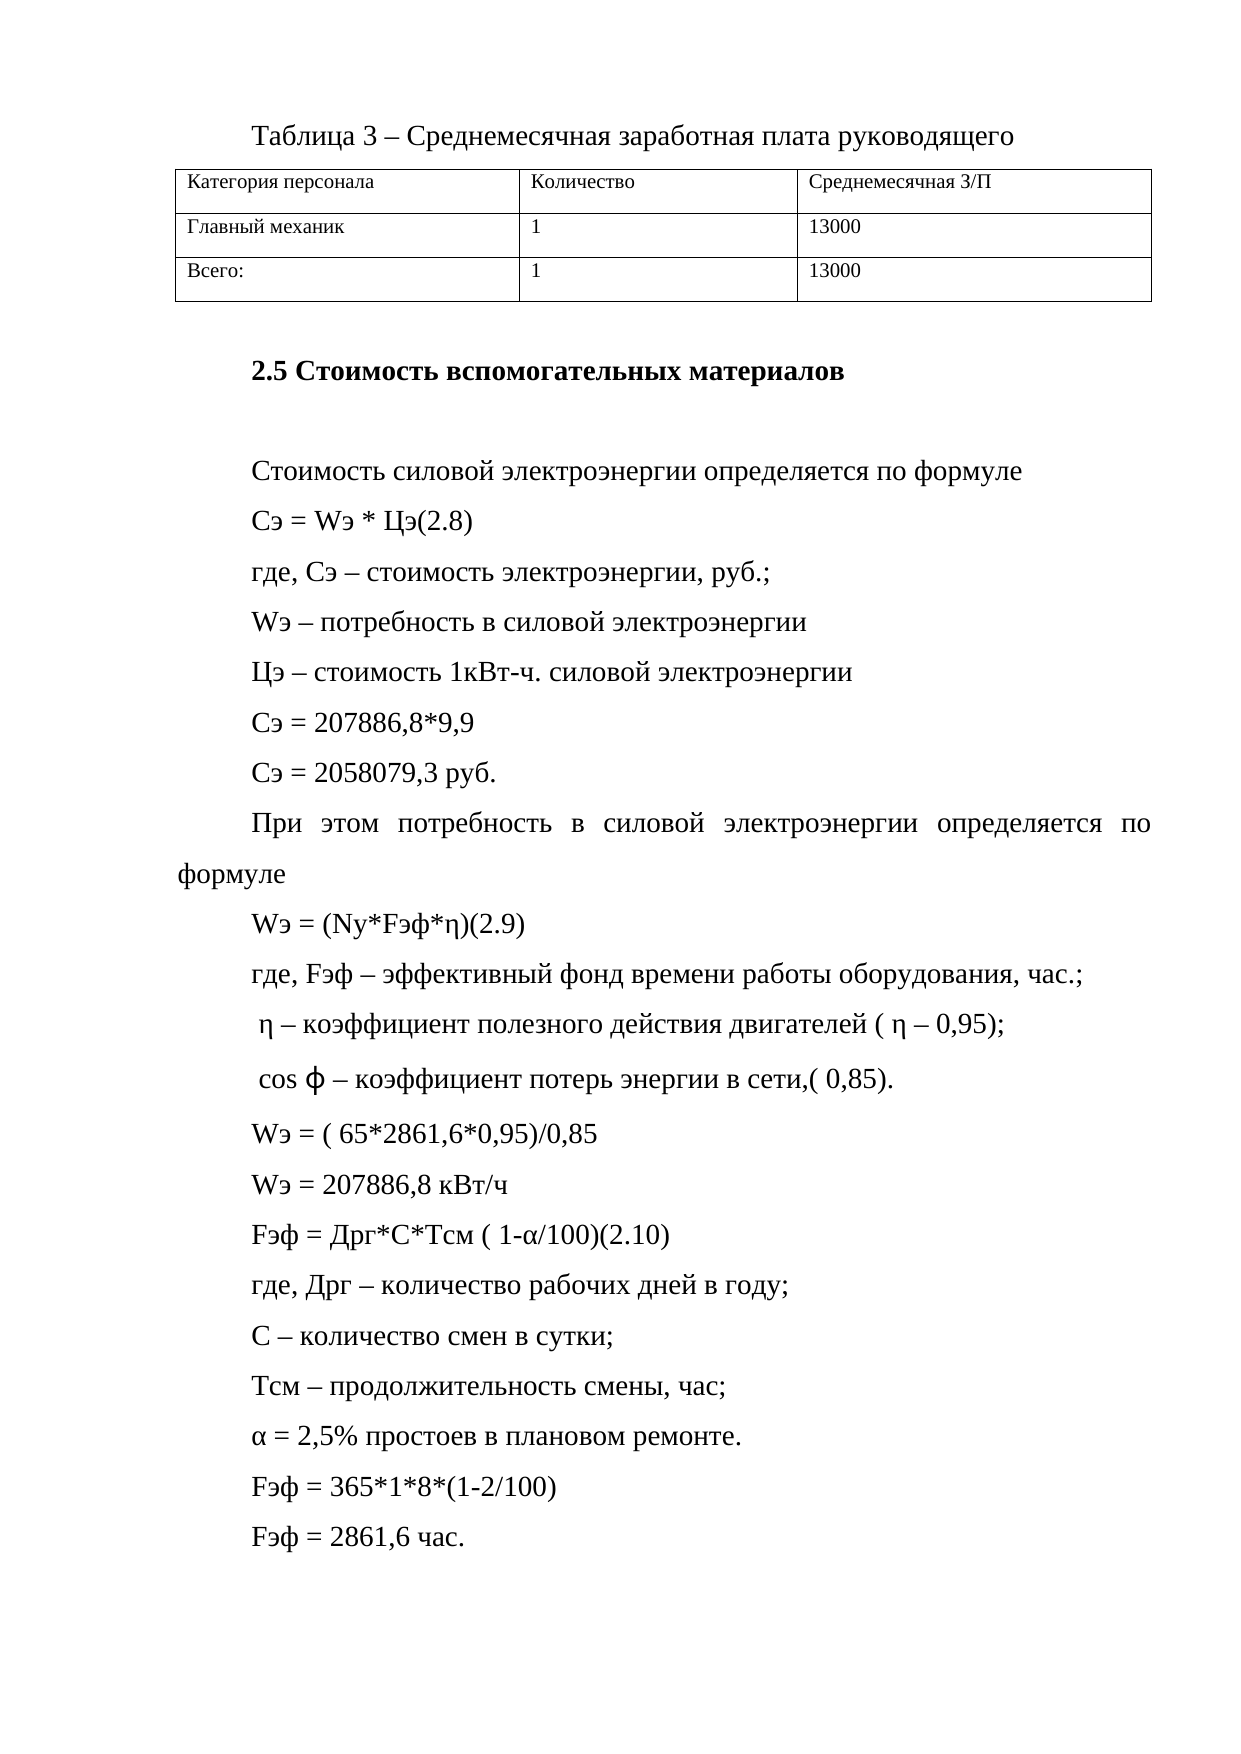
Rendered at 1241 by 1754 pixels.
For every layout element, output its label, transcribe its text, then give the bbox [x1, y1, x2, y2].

table_cell 13000 [798, 258, 1151, 301]
text Wэ = (Nу*Fэф*η)(2.9) [177, 906, 1152, 939]
text Сэ = 207886,8*9,9 [177, 705, 1152, 738]
table_cell Главный механик [176, 214, 519, 257]
table_header Категория персонала [176, 170, 519, 213]
text Wэ – потребность в силовой электроэнергии [177, 604, 1152, 638]
table_cell Всего: [176, 258, 519, 301]
text Сэ = Wэ * Цэ(2.8) [177, 503, 1152, 537]
text Стоимость силовой электроэнергии определяется по формуле [177, 453, 1152, 487]
text cos ϕ – коэффициент потерь энергии в сети,( 0,85). [177, 1057, 1152, 1097]
table_header Количество [520, 170, 797, 213]
text Wэ = ( 65*2861,6*0,95)/0,85 [177, 1116, 1152, 1150]
text Таблица 3 – Среднемесячная заработная плата руководящего [177, 118, 1152, 152]
text 2.5 Стоимость вспомогательных материалов [177, 353, 1152, 386]
table_cell 13000 [798, 214, 1151, 257]
text где, Fэф – эффективный фонд времени работы оборудования, час.; [177, 956, 1152, 990]
text Fэф = 2861,6 час. [177, 1519, 1152, 1552]
text где, Дрг – количество рабочих дней в году; [177, 1267, 1152, 1301]
text С – количество смен в сутки; [177, 1318, 1152, 1351]
text Цэ – стоимость 1кВт-ч. силовой электроэнергии [177, 654, 1152, 688]
text η – коэффициент полезного действия двигателей ( η – 0,95); [177, 1007, 1152, 1040]
text Wэ = 207886,8 кВт/ч [177, 1167, 1152, 1200]
table_header Среднемесячная З/П [798, 170, 1151, 213]
text Сэ = 2058079,3 руб. [177, 755, 1152, 789]
text При этом потребность в силовой электроэнергии определяется по формуле [177, 805, 1152, 889]
text где, Сэ – стоимость электроэнергии, руб.; [177, 554, 1152, 587]
text α = 2,5% простоев в плановом ремонте. [177, 1418, 1152, 1452]
text Fэф = 365*1*8*(1-2/100) [177, 1469, 1152, 1502]
table_cell 1 [520, 214, 797, 257]
text Тсм – продолжительность смены, час; [177, 1368, 1152, 1402]
text Fэф = Дрг*С*Тсм ( 1-α/100)(2.10) [177, 1217, 1152, 1251]
table_cell 1 [520, 258, 797, 301]
